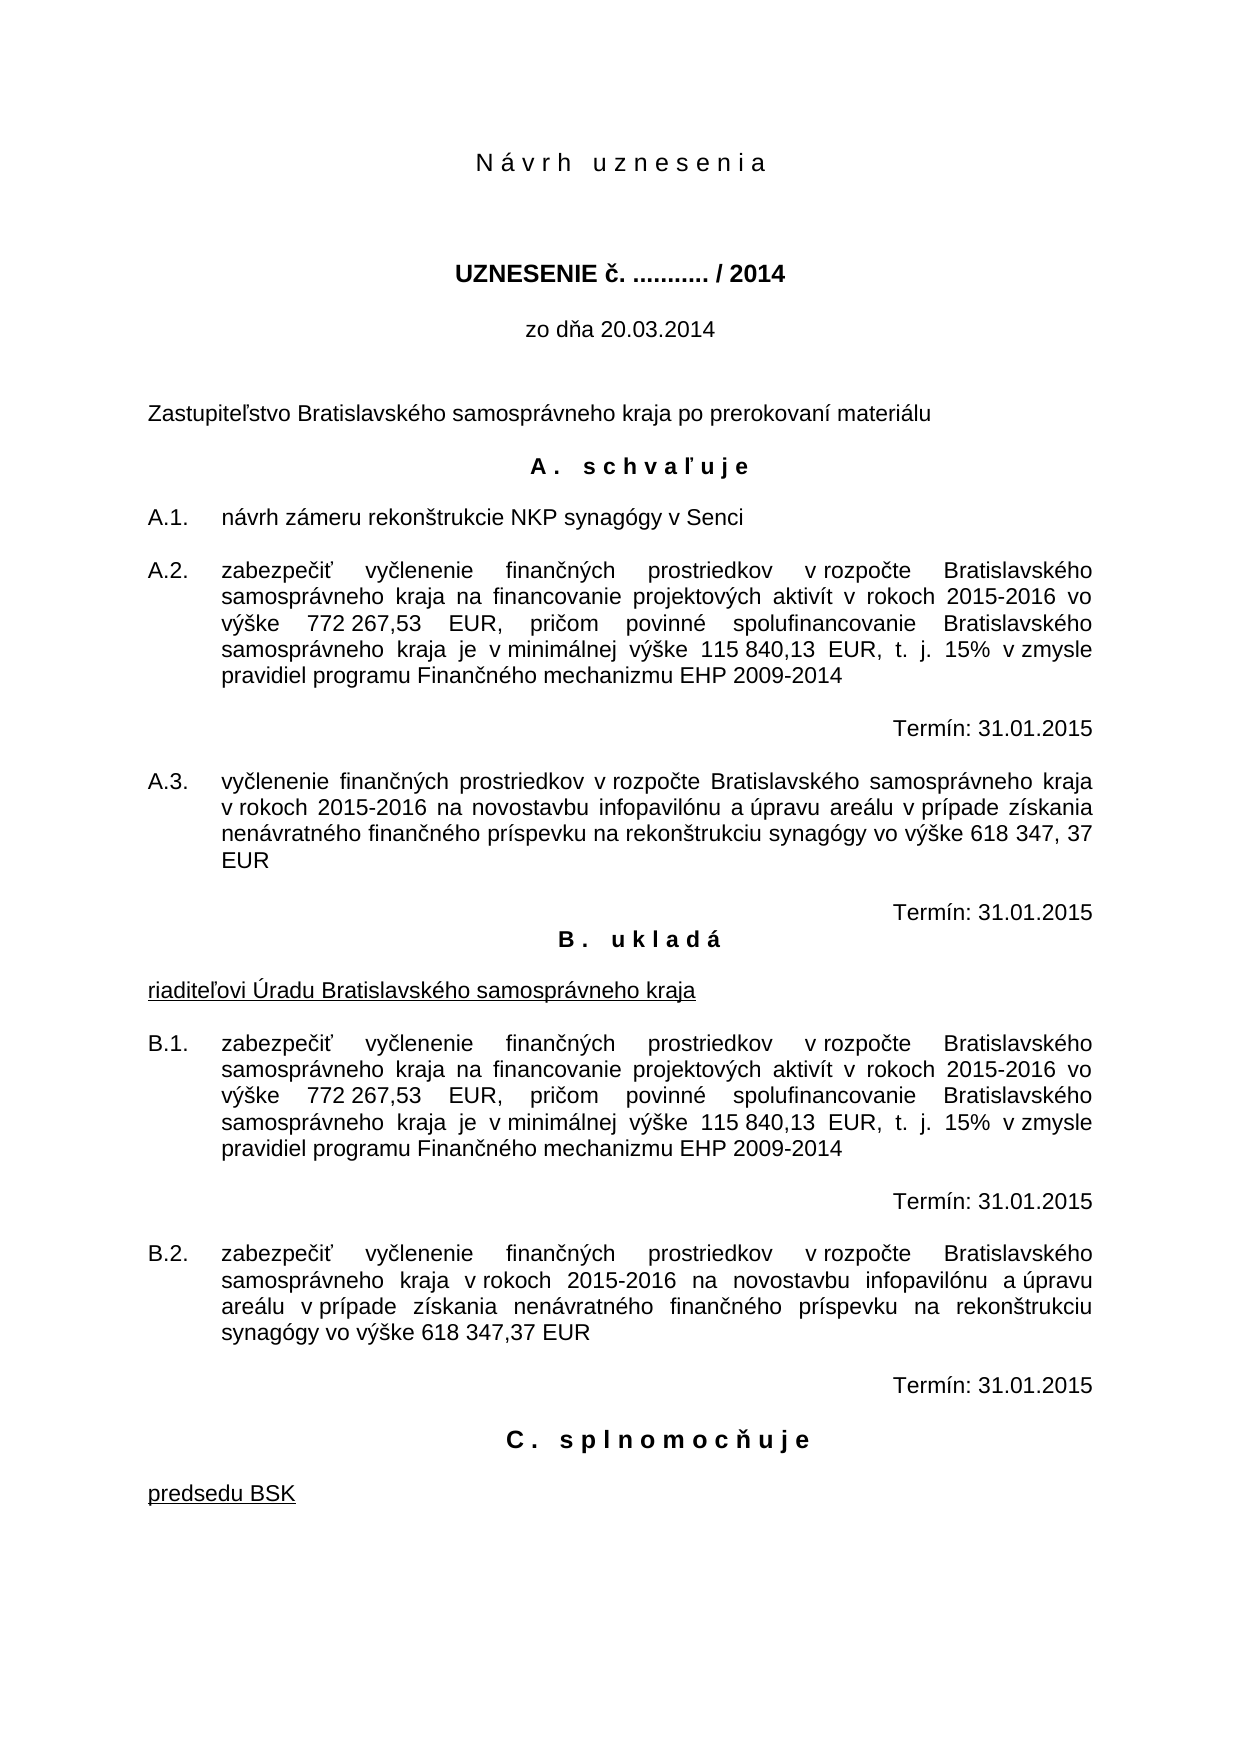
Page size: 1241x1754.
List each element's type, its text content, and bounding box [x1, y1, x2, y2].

text B.2. zabezpečiť vyčlenenie finančných prostriedkov v rozpočte Bratislavského samosprávneho kraja v rokoch 2015-2016 na novostavbu infopavilónu a úpravu areálu v prípade získania nenávratného finančného príspevku na rekonštrukciu synagógy vo výške 618 347,37 EUR [148, 1240, 1093, 1346]
text predsedu BSK [148, 1480, 1093, 1506]
text Návrh uznesenia [148, 148, 1093, 176]
list ukladá [185, 926, 1093, 952]
text zo dňa 20.03.2014 [148, 316, 1093, 343]
list schvaľuje [185, 453, 1093, 479]
text Zastupiteľstvo Bratislavského samosprávneho kraja po prerokovaní materiálu [148, 400, 1093, 427]
text A.1. návrh zámeru rekonštrukcie NKP synagógy v Senci [148, 504, 1093, 530]
text C. splnomocňuje [223, 1425, 1093, 1453]
text Termín: 31.01.2015 [664, 1372, 1093, 1398]
text Termín: 31.01.2015 [148, 1188, 1093, 1214]
text Termín: 31.01.2015 [148, 715, 1093, 741]
text Termín: 31.01.2015 [148, 899, 1093, 926]
text B.1. zabezpečiť vyčlenenie finančných prostriedkov v rozpočte Bratislavského samosprávneho kraja na financovanie projektových aktivít v rokoch 2015-2016 vo výške 772 267,53 EUR, pričom povinné spolufinancovanie Bratislavského samosprávneho kraja je v minimálnej výške 115 840,13 EUR, t. j. 15% v zmysle pravidiel programu Finančného mechanizmu EHP 2009-2014 [148, 1029, 1093, 1161]
text UZNESENIE č. ........... / 2014 [148, 259, 1093, 288]
text A.2. zabezpečiť vyčlenenie finančných prostriedkov v rozpočte Bratislavského samosprávneho kraja na financovanie projektových aktivít v rokoch 2015-2016 vo výške 772 267,53 EUR, pričom povinné spolufinancovanie Bratislavského samosprávneho kraja je v minimálnej výške 115 840,13 EUR, t. j. 15% v zmysle pravidiel programu Finančného mechanizmu EHP 2009-2014 [148, 557, 1093, 688]
text A.3. vyčlenenie finančných prostriedkov v rozpočte Bratislavského samosprávneho kraja v rokoch 2015-2016 na novostavbu infopavilónu a úpravu areálu v prípade získania nenávratného finančného príspevku na rekonštrukciu synagógy vo výške 618 347, 37 EUR [148, 768, 1093, 873]
text riaditeľovi Úradu Bratislavského samosprávneho kraja [148, 977, 1093, 1003]
